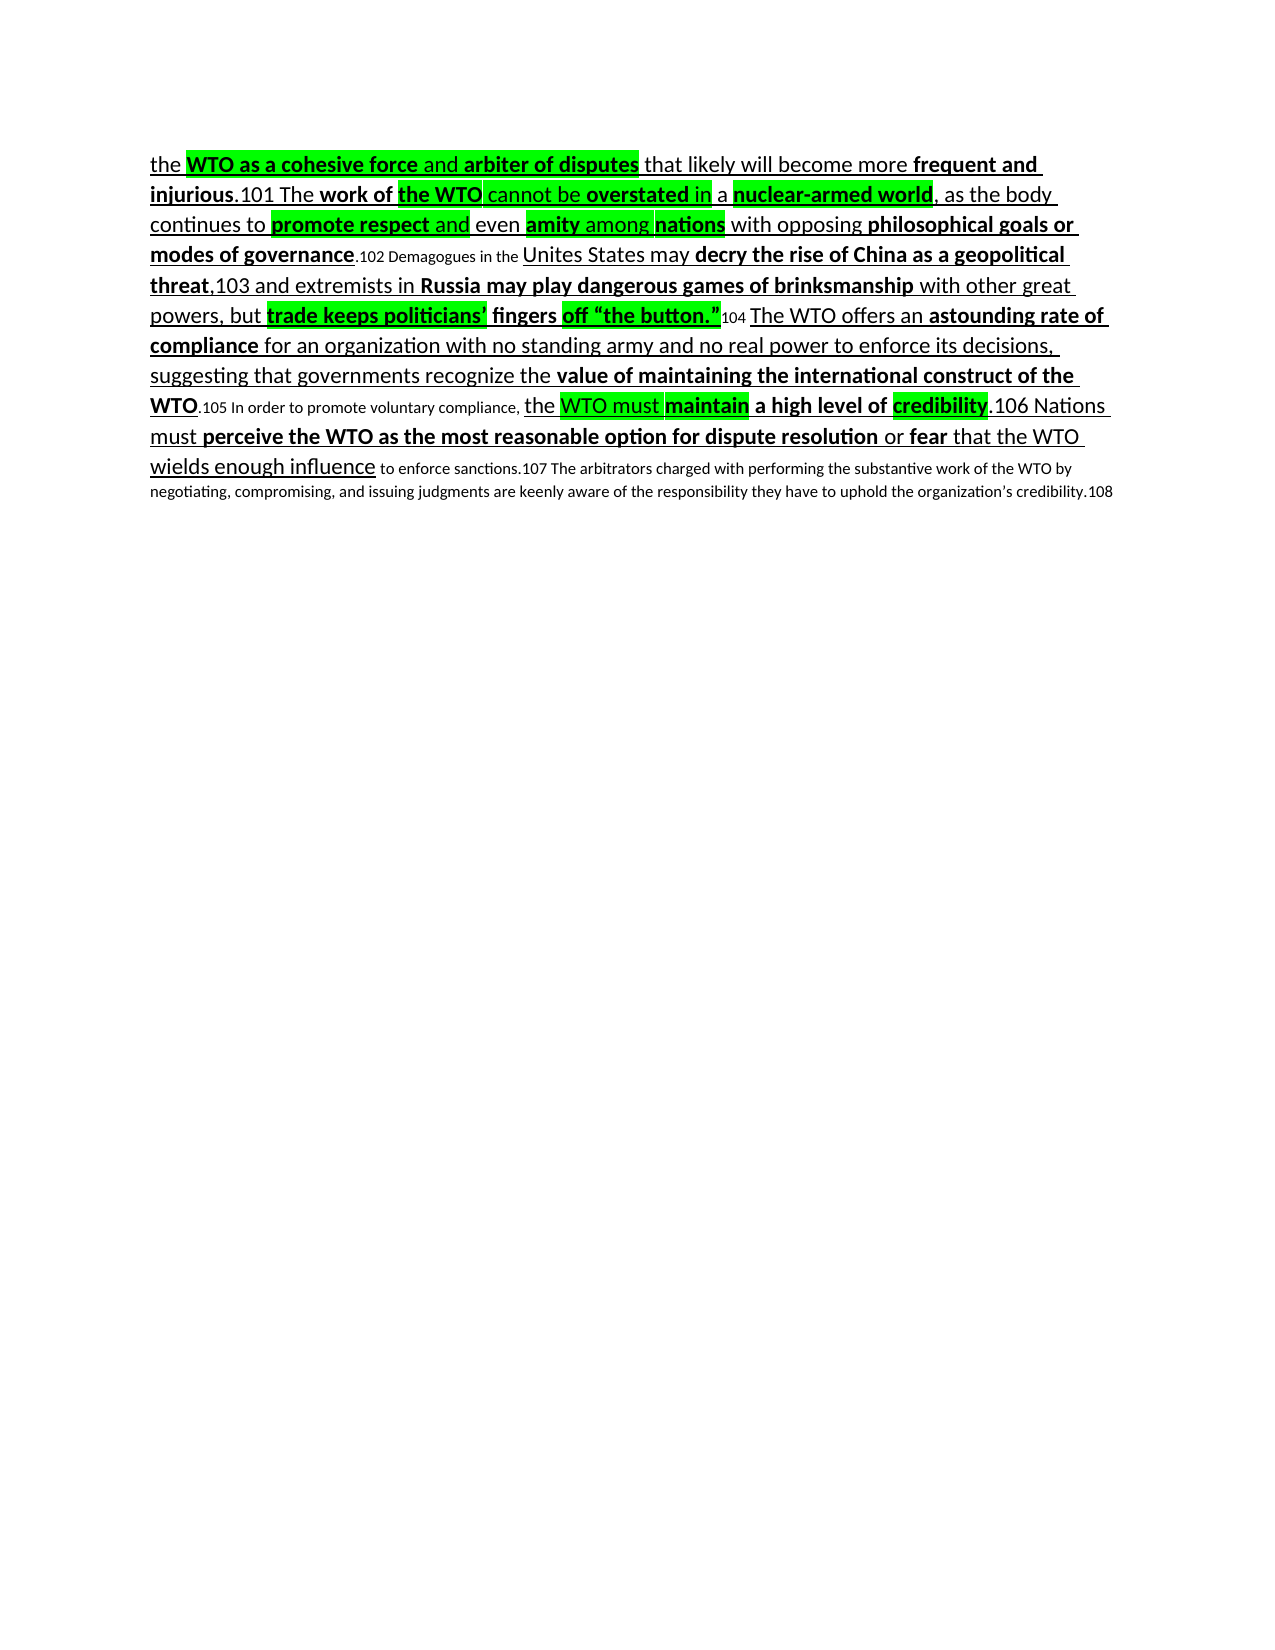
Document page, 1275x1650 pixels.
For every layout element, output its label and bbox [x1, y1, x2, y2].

text [150, 150, 1125, 502]
